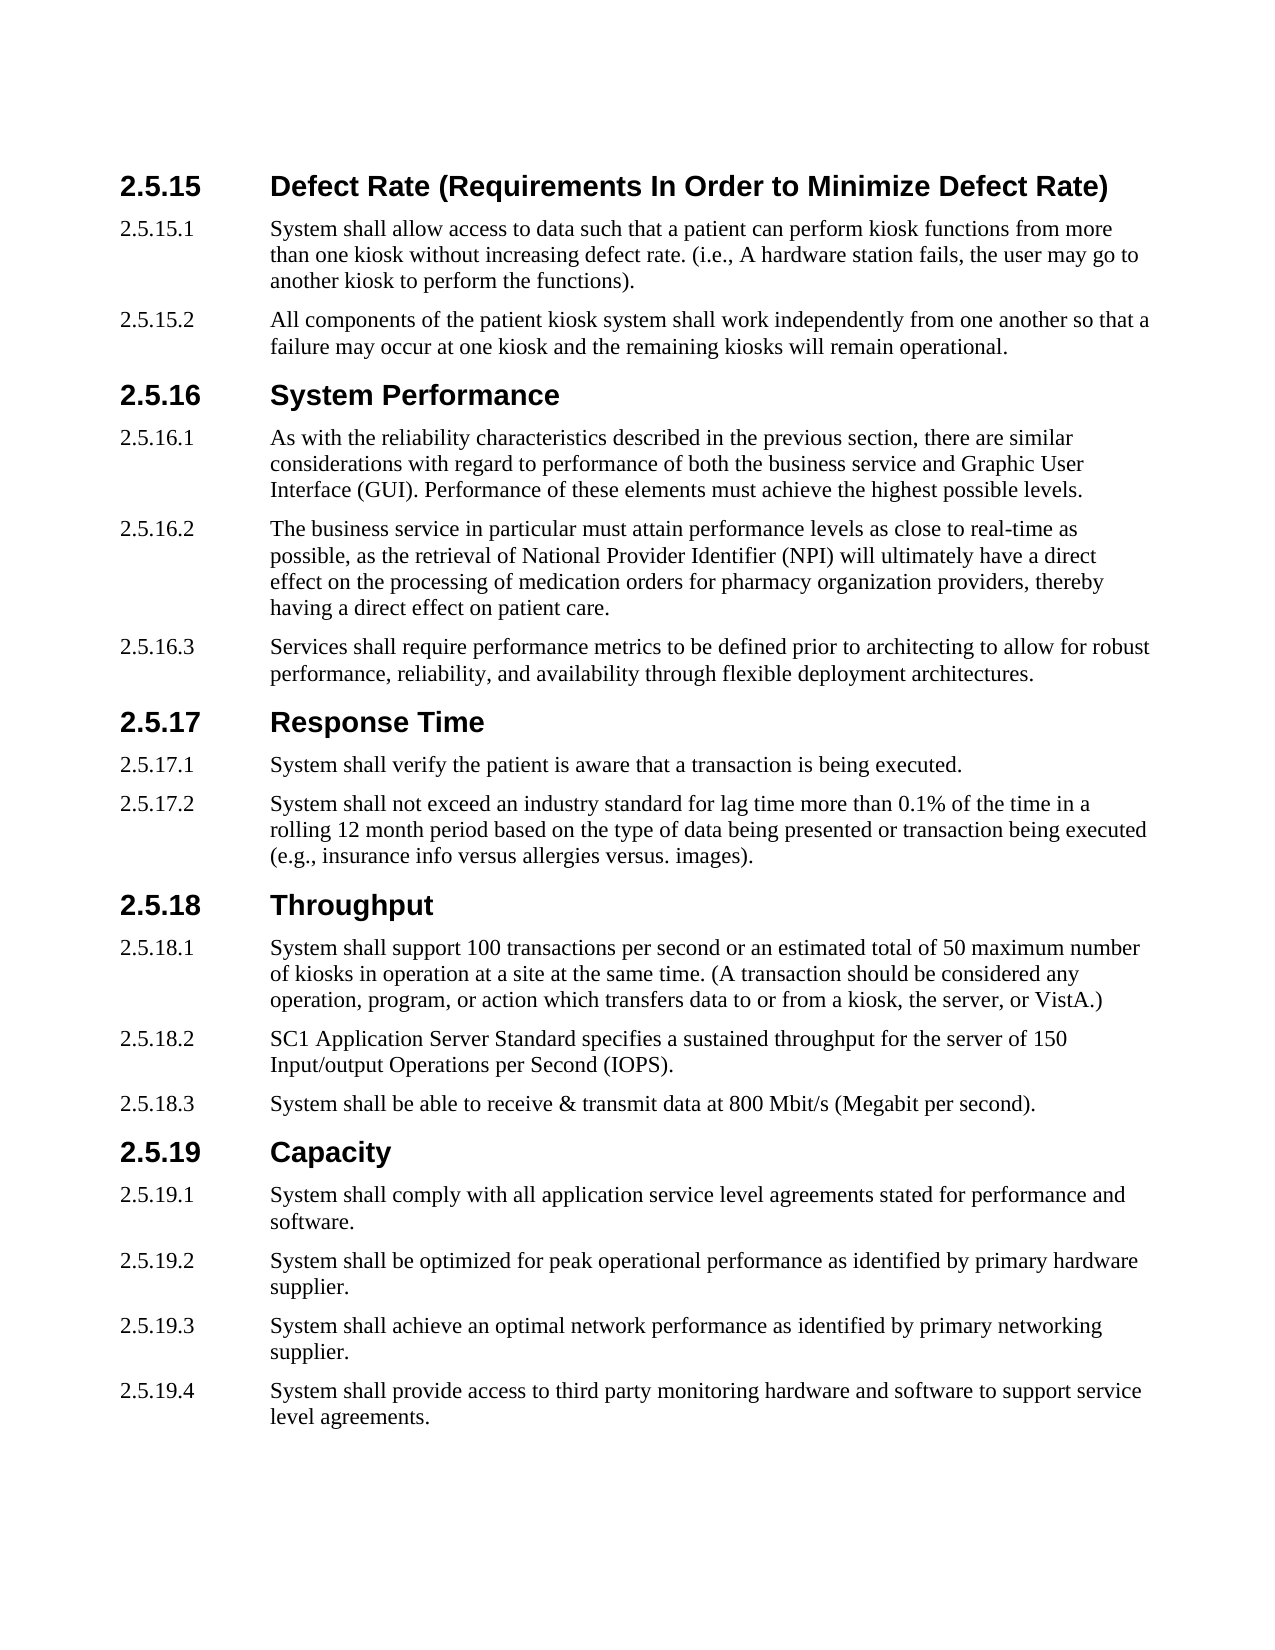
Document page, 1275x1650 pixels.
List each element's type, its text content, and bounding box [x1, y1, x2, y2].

text 2.5.18.3 System shall be able to receive & transmit data at 800 Mbit/s (Megabit per second). [120, 1090, 1155, 1117]
subtitle Capacity [120, 1135, 1155, 1169]
text 2.5.19.4 System shall provide access to third party monitoring hardware and software to support service level agreements. [120, 1377, 1155, 1430]
text 2.5.15.2 All components of the patient kiosk system shall work independently from one another so that a failure may occur at one kiosk and the remaining kiosks will remain operational. [120, 306, 1155, 359]
subtitle System Performance [120, 378, 1155, 411]
text 2.5.19.3 System shall achieve an optimal network performance as identified by primary networking supplier. [120, 1312, 1155, 1364]
subtitle Response Time [120, 705, 1155, 738]
text 2.5.15.1 System shall allow access to data such that a patient can perform kiosk functions from more than one kiosk without increasing defect rate. (i.e., A hardware station fails, the user may go to another kiosk to perform the functions). [120, 215, 1155, 294]
subtitle Throughput [120, 887, 1155, 921]
text 2.5.19.1 System shall comply with all application service level agreements stated for performance and software. [120, 1181, 1155, 1234]
subtitle Defect Rate (Requirements In Order to Minimize Defect Rate) [120, 169, 1155, 202]
text 2.5.16.1 As with the reliability characteristics described in the previous section, there are similar considerations with regard to performance of both the business service and Graphic User Interface (GUI). Performance of these elements must achieve the highest possible levels. [120, 424, 1155, 503]
text 2.5.18.1 System shall support 100 transactions per second or an estimated total of 50 maximum number of kiosks in operation at a site at the same time. (A transaction should be considered any operation, program, or action which transfers data to or from a kiosk, the server, or VistA.) [120, 933, 1155, 1013]
text 2.5.17.2 System shall not exceed an industry standard for lag time more than 0.1% of the time in a rolling 12 month period based on the type of data being presented or transaction being executed (e.g., insurance info versus allergies versus. images). [120, 790, 1155, 869]
text 2.5.19.2 System shall be optimized for peak operational performance as identified by primary hardware supplier. [120, 1247, 1155, 1299]
text 2.5.16.2 The business service in particular must attain performance levels as close to real-time as possible, as the retrieval of National Provider Identifier (NPI) will ultimately have a direct effect on the processing of medication orders for pharmacy organization providers, thereby having a direct effect on patient care. [120, 515, 1155, 621]
text 2.5.17.1 System shall verify the patient is aware that a transaction is being executed. [120, 751, 1155, 777]
text 2.5.18.2 SC1 Application Server Standard specifies a sustained throughput for the server of 150 Input/output Operations per Second (IOPS). [120, 1025, 1155, 1078]
text 2.5.16.3 Services shall require performance metrics to be defined prior to architecting to allow for robust performance, reliability, and availability through flexible deployment architectures. [120, 633, 1155, 686]
